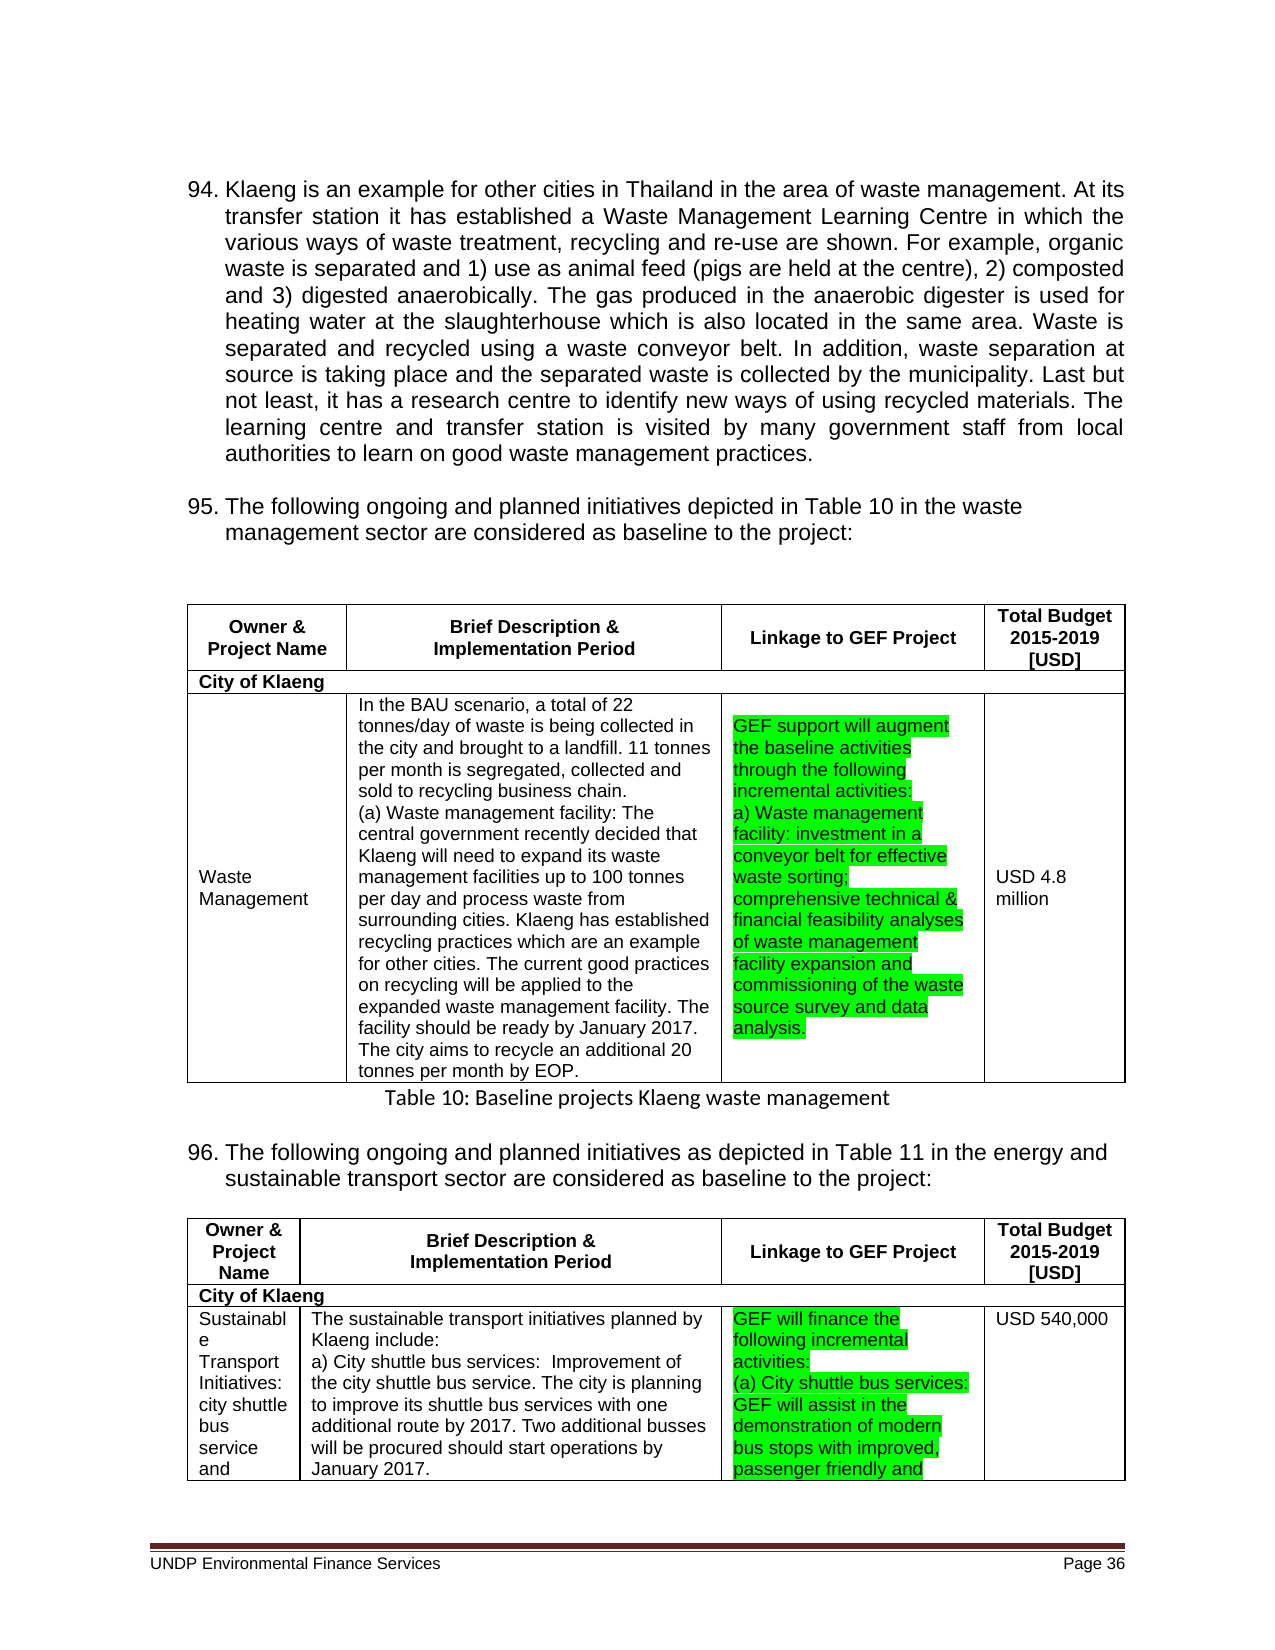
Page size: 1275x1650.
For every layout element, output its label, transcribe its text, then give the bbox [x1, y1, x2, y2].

table_header Owner & Project Name [188, 605, 346, 670]
table_header Linkage to GEF Project [722, 1219, 984, 1284]
table_header Owner & Project Name [188, 1219, 299, 1284]
table_cell USD 540,000 [985, 1307, 1124, 1480]
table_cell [301, 1307, 721, 1480]
table_header Total Budget 2015-2019 [USD] [985, 1219, 1124, 1284]
list The following ongoing and planned initiatives as depicted in Table 11 in the energy and sustainable transport sector are considered as baseline to the project: [187, 1139, 1125, 1192]
table_header Linkage to GEF Project [722, 605, 984, 670]
table_header Brief Description & Implementation Period [301, 1219, 721, 1284]
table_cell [722, 1307, 984, 1480]
text Table 10: Baseline projects Klaeng waste management [150, 1083, 1125, 1111]
table_cell City of Klaeng [188, 1285, 1124, 1306]
table_cell GEF support will augment the baseline activities through the following incremental activities: a) Waste management facility: investment in a conveyor belt for effective waste sorting; comprehensive technical & financial feasibility analyses of waste management facility expansion and commissioning of the waste source survey and data analysis. [722, 694, 984, 1082]
table_header Brief Description & Implementation Period [347, 605, 721, 670]
list The following ongoing and planned initiatives depicted in Table 10 in the waste management sector are considered as baseline to the project: [187, 493, 1125, 545]
table_header Total Budget 2015-2019 [USD] [985, 605, 1124, 670]
table_cell Waste Management [188, 694, 346, 1082]
list Klaeng is an example for other cities in Thailand in the area of waste management. At its transfer station it has established a Waste Management Learning Centre in which the various ways of waste treatment, recycling and re-use are shown. For example, organic waste is separated and 1) use as animal feed (pigs are held at the centre), 2) composted and 3) digested anaerobically. The gas produced in the anaerobic digester is used for heating water at the slaughterhouse which is also located in the same area. Waste is separated and recycled using a waste conveyor belt. In addition, waste separation at source is taking place and the separated waste is collected by the municipality. Last but not least, it has a research centre to identify new ways of using recycled materials. The learning centre and transfer station is visited by many government staff from local authorities to learn on good waste management practices. [187, 176, 1125, 466]
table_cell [188, 1307, 299, 1480]
table_cell USD 4.8 million [985, 694, 1124, 1082]
table_cell City of Klaeng [188, 671, 1124, 693]
table_cell In the BAU scenario, a total of 22 tonnes/day of waste is being collected in the city and brought to a landfill. 11 tonnes per month is segregated, collected and sold to recycling business chain. (a) Waste management facility: The central government recently decided that Klaeng will need to expand its waste management facilities up to 100 tonnes per day and process waste from surrounding cities. Klaeng has established recycling practices which are an example for other cities. The current good practices on recycling will be applied to the expanded waste management facility. The facility should be ready by January 2017. The city aims to recycle an additional 20 tonnes per month by EOP. [347, 694, 721, 1082]
